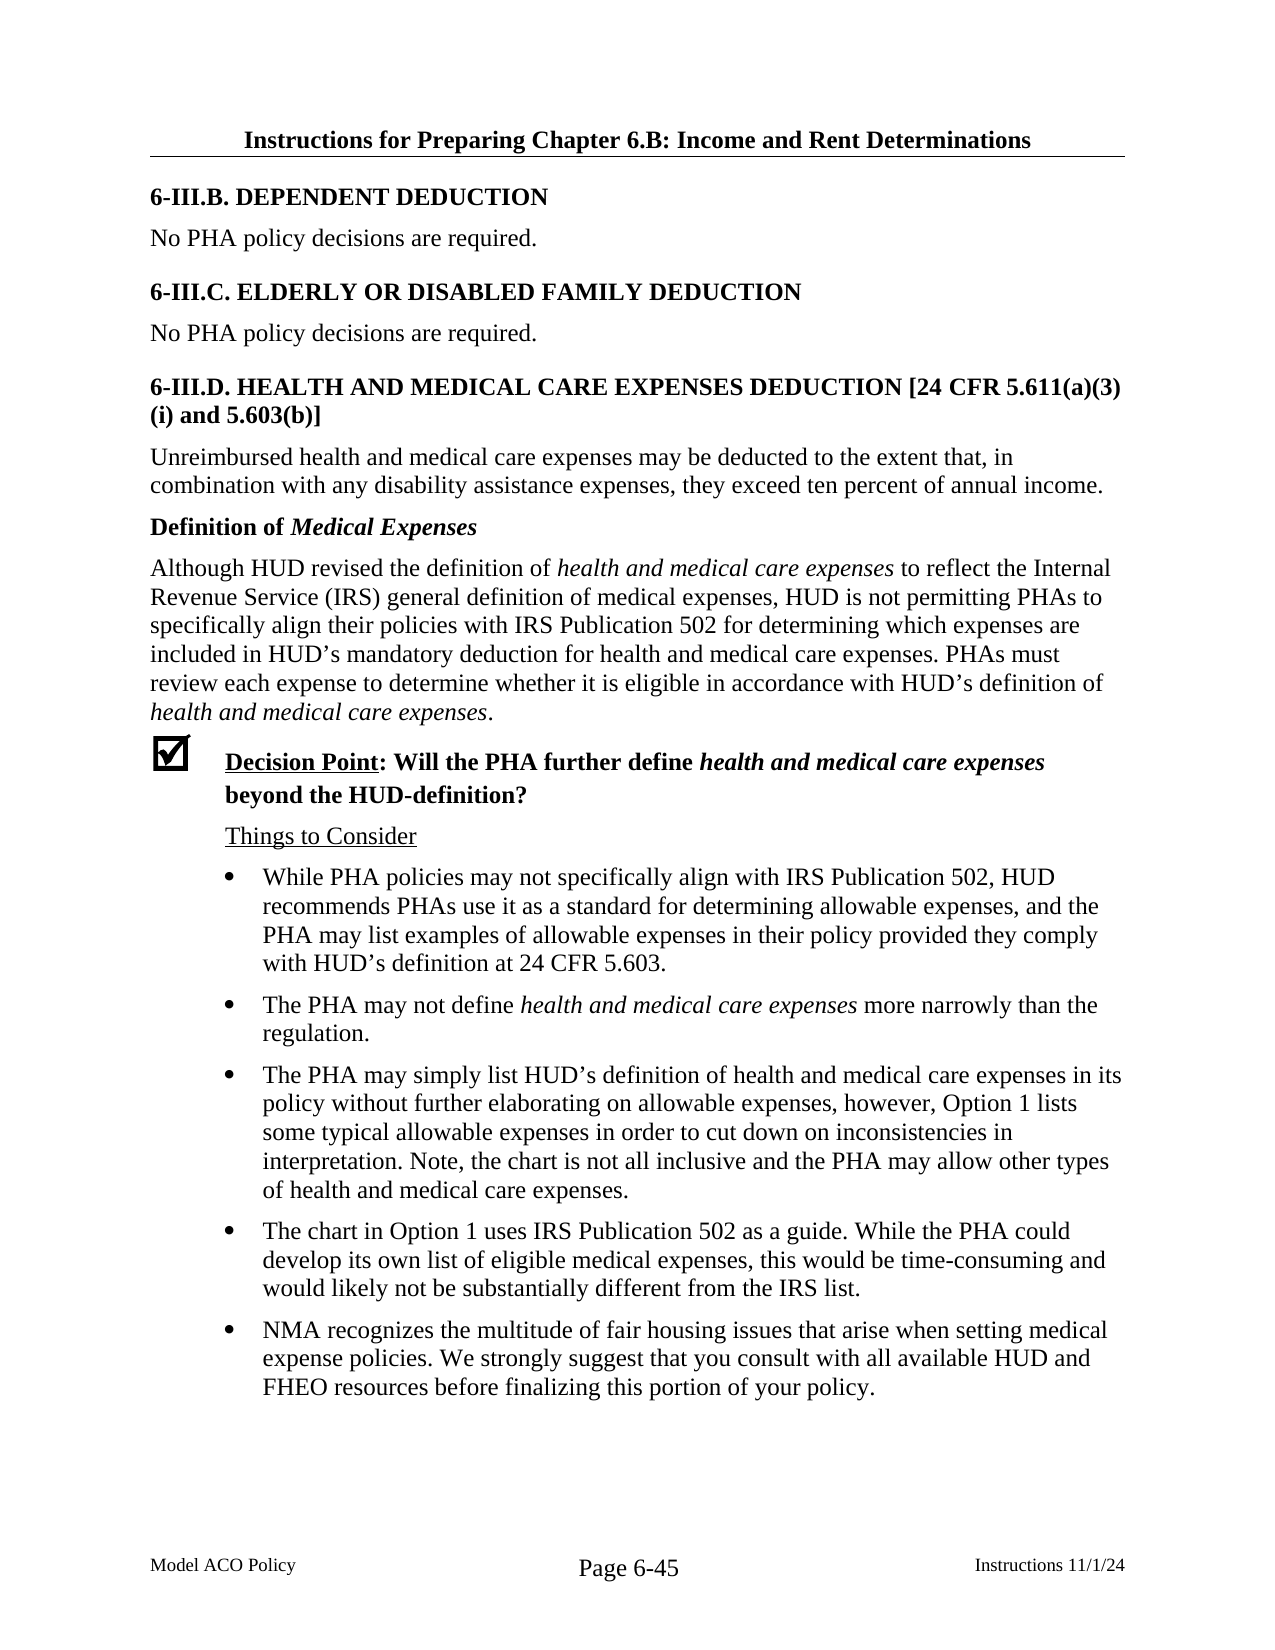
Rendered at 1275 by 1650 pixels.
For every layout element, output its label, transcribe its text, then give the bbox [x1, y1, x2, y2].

text 6-III.D. HEALTH AND MEDICAL CARE EXPENSES DEDUCTION [24 CFR 5.611(a)(3)(i) and 5.603(b)] [150, 372, 1125, 429]
text Things to Consider [225, 821, 1125, 850]
text 6-III.C. ELDERLY OR DISABLED FAMILY DEDUCTION [150, 277, 1125, 306]
text Definition of Medical Expenses [150, 512, 1125, 541]
list While PHA policies may not specifically align with IRS Publication 502, HUD recommends PHAs use it as a standard for determining allowable expenses, and the PHA may list examples of allowable expenses in their policy provided they comply with HUD’s definition at 24 CFR 5.603. [225, 862, 1125, 977]
list The chart in Option 1 uses IRS Publication 502 as a guide. While the PHA could develop its own list of eligible medical expenses, this would be time-consuming and would likely not be substantially different from the IRS list. [225, 1216, 1125, 1302]
text No PHA policy decisions are required. [150, 223, 1125, 252]
list The PHA may simply list HUD’s definition of health and medical care expenses in its policy without further elaborating on allowable expenses, however, Option 1 lists some typical allowable expenses in order to cut down on inconsistencies in interpretation. Note, the chart is not all inclusive and the PHA may allow other types of health and medical care expenses. [225, 1060, 1125, 1203]
list NMA recognizes the multitude of fair housing issues that arise when setting medical expense policies. We strongly suggest that you consult with all available HUD and FHEO resources before finalizing this portion of your policy. [225, 1315, 1125, 1401]
text Although HUD revised the definition of health and medical care expenses to reflect the Internal Revenue Service (IRS) general definition of medical expenses, HUD is not permitting PHAs to specifically align their policies with IRS Publication 502 for determining which expenses are included in HUD’s mandatory deduction for health and medical care expenses. PHAs must review each expense to determine whether it is eligible in accordance with HUD’s definition of health and medical care expenses. [150, 553, 1125, 726]
text No PHA policy decisions are required. [150, 318, 1125, 347]
list The PHA may not define health and medical care expenses more narrowly than the regulation. [225, 990, 1125, 1047]
text 6-III.B. DEPENDENT DEDUCTION [150, 182, 1125, 211]
text Unreimbursed health and medical care expenses may be deducted to the extent that, in combination with any disability assistance expenses, they exceed ten percent of annual income. [150, 442, 1125, 499]
text Decision Point: Will the PHA further define health and medical care expenses beyond the HUD-definition? [150, 738, 1125, 808]
